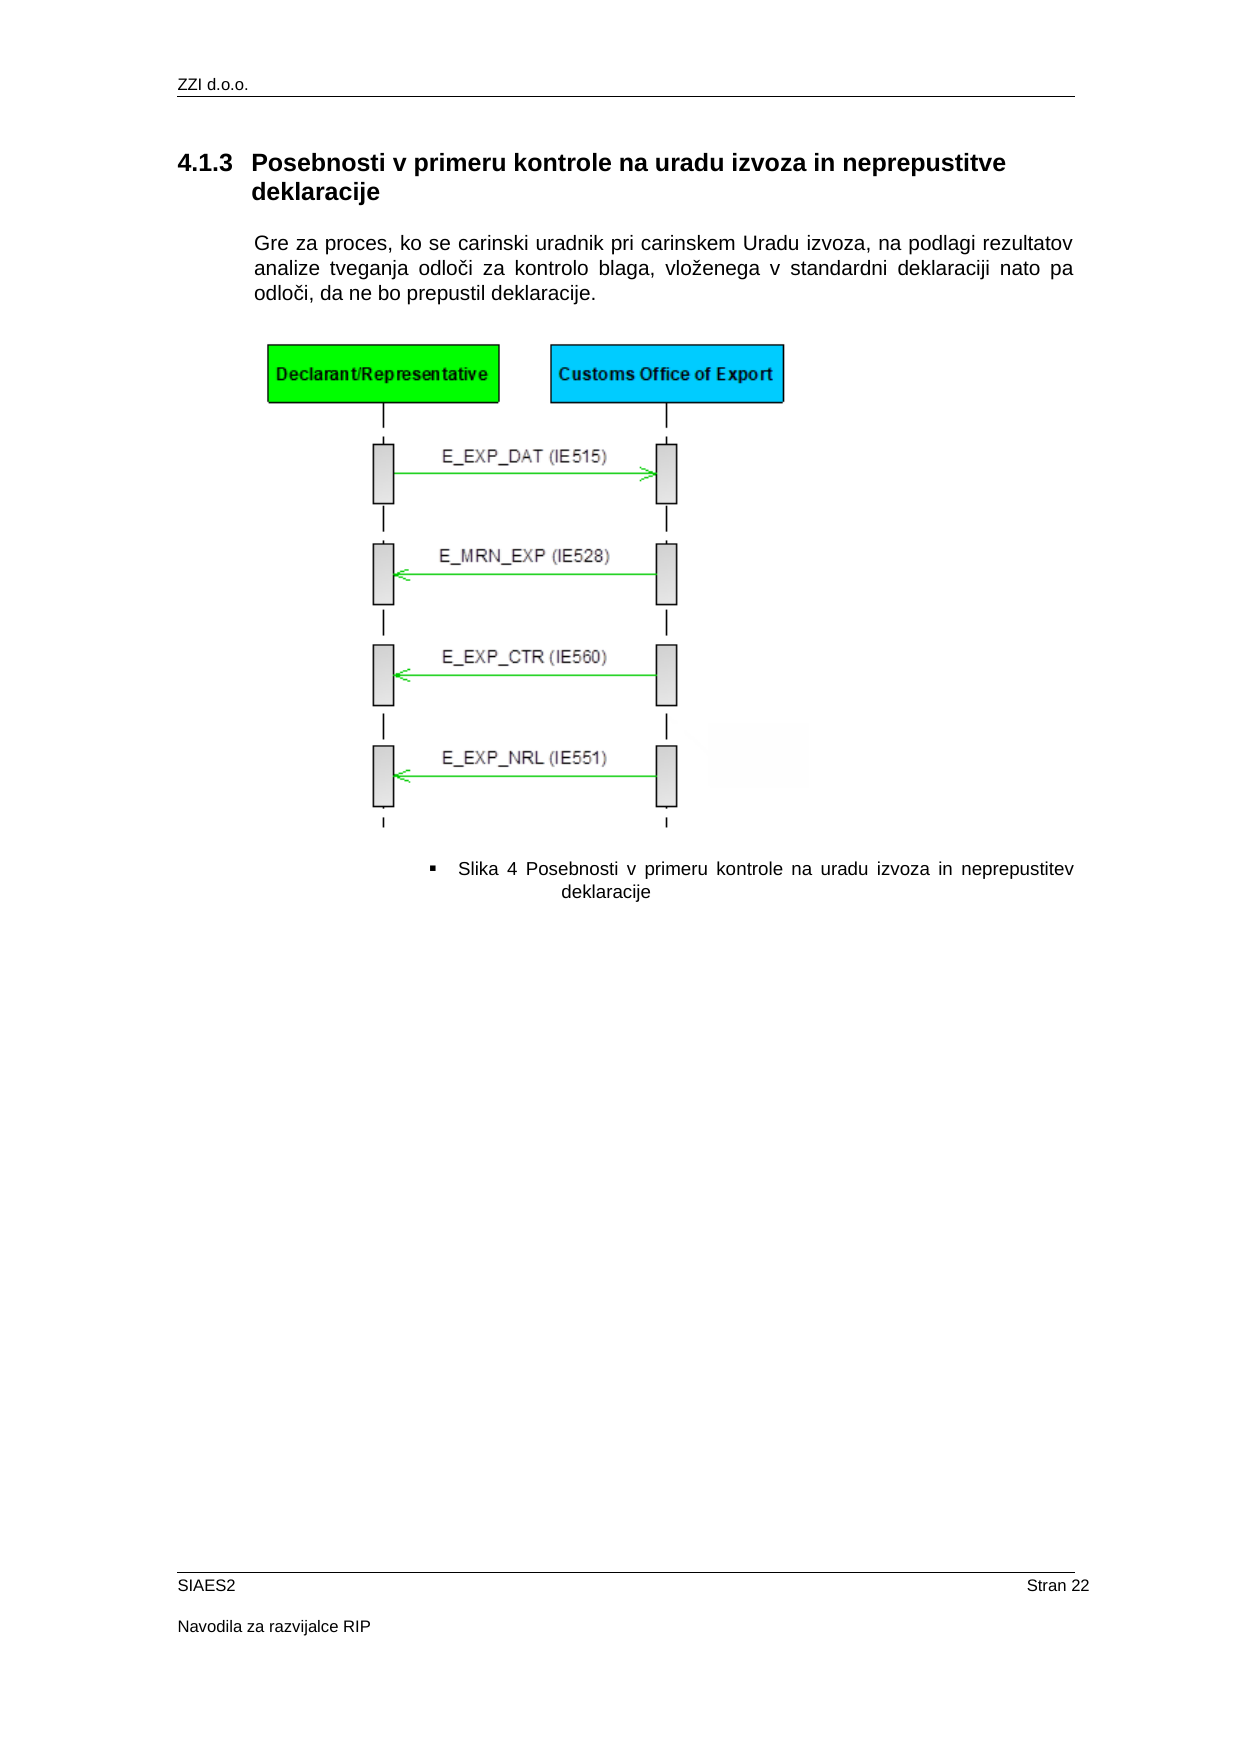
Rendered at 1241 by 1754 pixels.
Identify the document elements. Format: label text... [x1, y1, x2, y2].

picture [253, 330, 809, 832]
subtitle Posebnosti v primeru kontrole na uradu izvoza in neprepustitve deklaracije [177, 148, 1075, 205]
text Gre za proces, ko se carinski uradnik pri carinskem Uradu izvoza, na podlagi rezultatov analize tveganja odloči za kontrolo blaga, vloženega v standardni deklaraciji nato pa odloči, da ne bo prepustil deklaracije. [254, 230, 1075, 305]
text Slika 4 Posebnosti v primeru kontrole na uradu izvoza in neprepustitev deklaracije [428, 857, 1075, 902]
